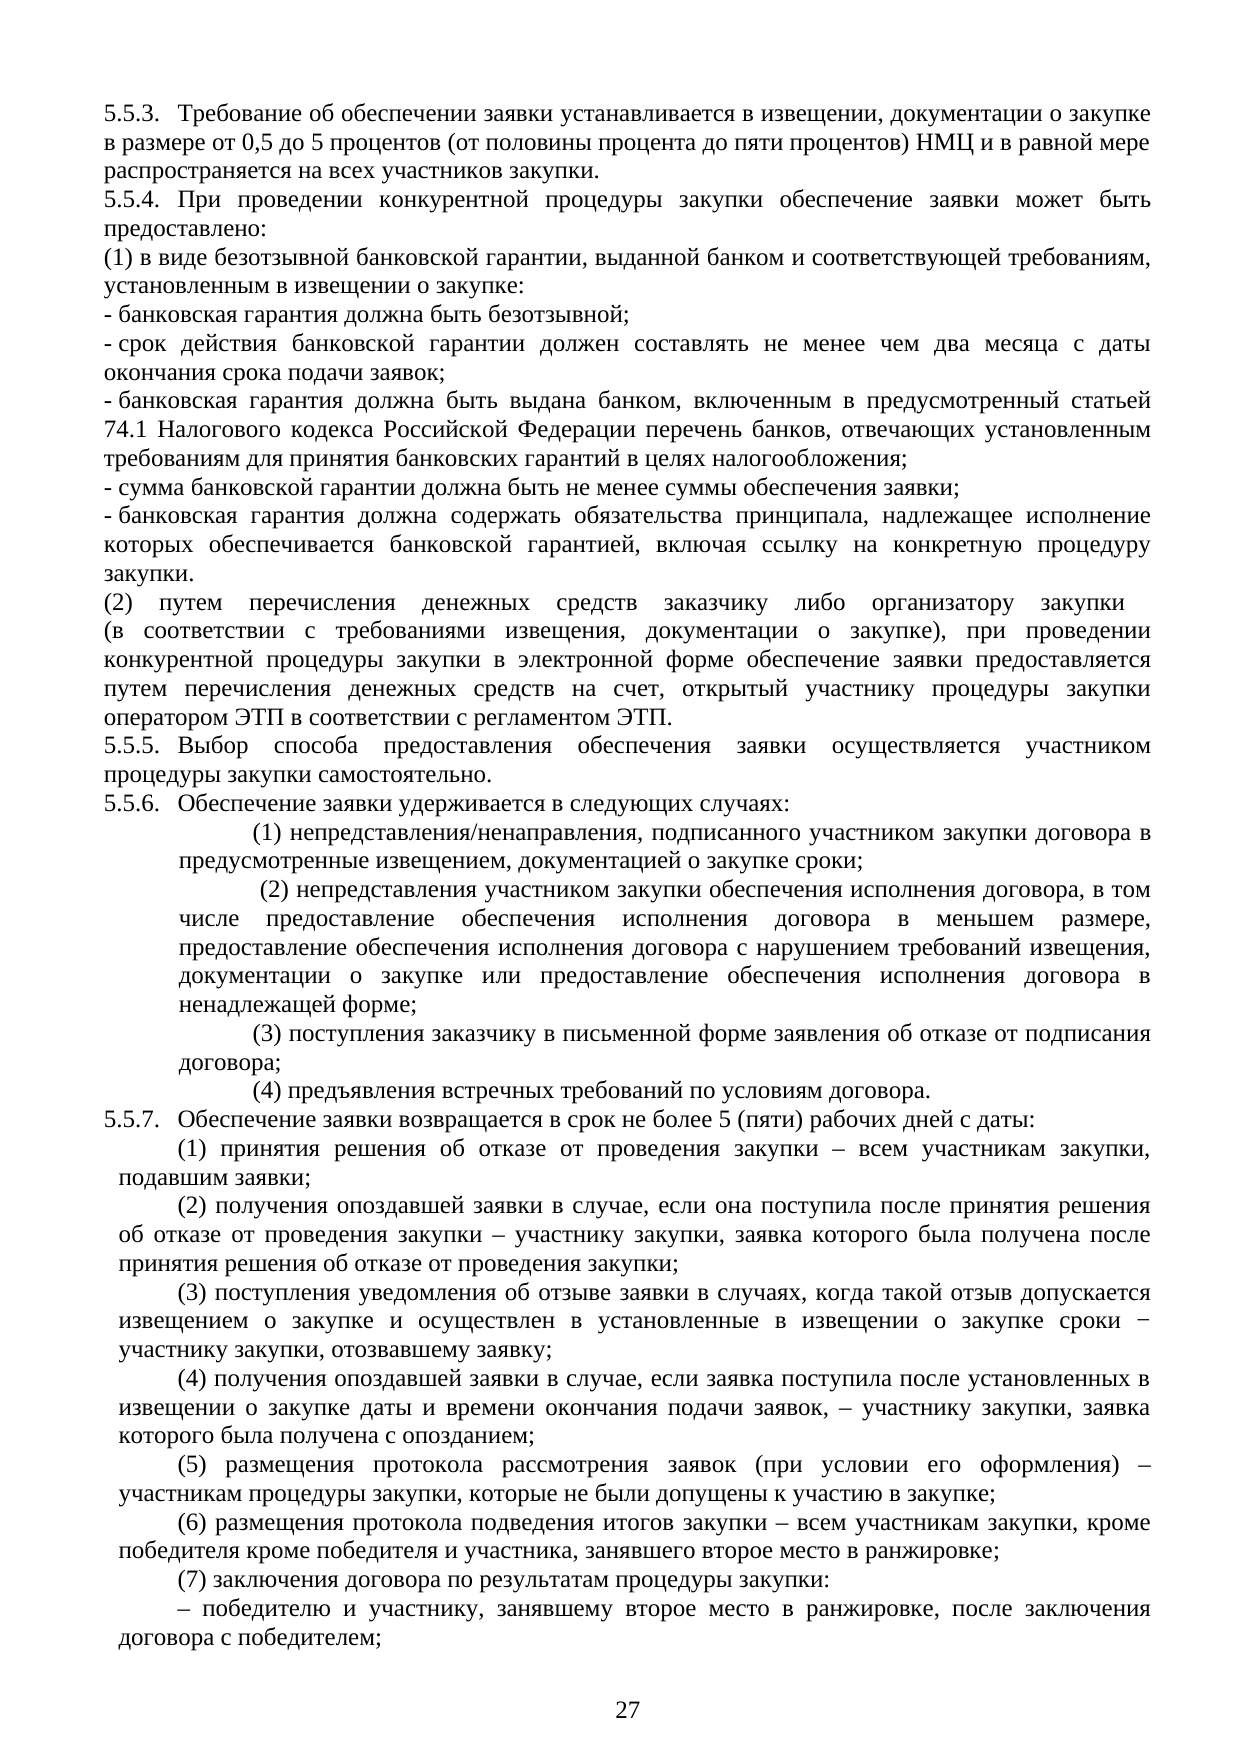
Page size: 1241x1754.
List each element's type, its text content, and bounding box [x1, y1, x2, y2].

text (4) получения опоздавшей заявки в случае, если заявка поступила после установленных в извещении о закупке даты и времени окончания подачи заявок, – участнику закупки, заявка которого была получена с опозданием; [118, 1363, 1152, 1449]
text (3) поступления уведомления об отзыве заявки в случаях, когда такой отзыв допускается извещением о закупке и осуществлен в установленные в извещении о закупке сроки − участнику закупки, отозвавшему заявку; [118, 1277, 1152, 1363]
text (2) непредставления участником закупки обеспечения исполнения договора, в том числе предоставление обеспечения исполнения договора в меньшем размере, предоставление обеспечения исполнения договора с нарушением требований извещения, документации о закупке или предоставление обеспечения исполнения договора в ненадлежащей форме; [178, 874, 1152, 1018]
list Обеспечение заявки удерживается в следующих случаях: [103, 788, 1152, 817]
text (2) путем перечисления денежных средств заказчику либо организатору закупки (в соответствии с требованиями извещения, документации о закупке), при проведении конкурентной процедуры закупки в электронной форме обеспечение заявки предоставляется путем перечисления денежных средств на счет, открытый участнику процедуры закупки оператором ЭТП в соответствии с регламентом ЭТП. [103, 587, 1152, 730]
text (6) размещения протокола подведения итогов закупки – всем участникам закупки, кроме победителя кроме победителя и участника, занявшего второе место в ранжировке; [118, 1507, 1152, 1564]
text (3) поступления заказчику в письменной форме заявления об отказе от подписания договора; [178, 1018, 1152, 1075]
text - банковская гарантия должна быть выдана банком, включенным в предусмотренный статьей 74.1 Налогового кодекса Российской Федерации перечень банков, отвечающих установленным требованиям для принятия банковских гарантий в целях налогообложения; [103, 385, 1152, 472]
text - банковская гарантия должна быть безотзывной; [103, 299, 1152, 328]
text (7) заключения договора по результатам процедуры закупки: [118, 1564, 1152, 1593]
text (5) размещения протокола рассмотрения заявок (при условии его оформления) – участникам процедуры закупки, которые не были допущены к участию в закупке; [118, 1449, 1152, 1507]
text - сумма банковской гарантии должна быть не менее суммы обеспечения заявки; [103, 472, 1152, 500]
text - банковская гарантия должна содержать обязательства принципала, надлежащее исполнение которых обеспечивается банковской гарантией, включая ссылку на конкретную процедуру закупки. [103, 500, 1152, 587]
text - срок действия банковской гарантии должен составлять не менее чем два месяца с даты окончания срока подачи заявок; [103, 328, 1152, 385]
text (2) получения опоздавшей заявки в случае, если она поступила после принятия решения об отказе от проведения закупки – участнику закупки, заявка которого была получена после принятия решения об отказе от проведения закупки; [118, 1190, 1152, 1277]
list Выбор способа предоставления обеспечения заявки осуществляется участником процедуры закупки самостоятельно. [103, 730, 1152, 788]
text (1) принятия решения об отказе от проведения закупки – всем участникам закупки, подавшим заявки; [118, 1133, 1152, 1190]
text (1) непредставления/ненаправления, подписанного участником закупки договора в предусмотренные извещением, документацией о закупке сроки; [178, 817, 1152, 874]
text – победителю и участнику, занявшему второе место в ранжировке, после заключения договора с победителем; [118, 1593, 1152, 1650]
text (4) предъявления встречных требований по условиям договора. [178, 1075, 1152, 1104]
list При проведении конкурентной процедуры закупки обеспечение заявки может быть предоставлено: [103, 184, 1152, 242]
text (1) в виде безотзывной банковской гарантии, выданной банком и соответствующей требованиям, установленным в извещении о закупке: [103, 242, 1152, 299]
list Требование об обеспечении заявки устанавливается в извещении, документации о закупке в размере от 0,5 до 5 процентов (от половины процента до пяти процентов) НМЦ и в равной мере распространяется на всех участников закупки. [103, 98, 1152, 184]
list Обеспечение заявки возвращается в срок не более 5 (пяти) рабочих дней с даты: [103, 1104, 1152, 1133]
